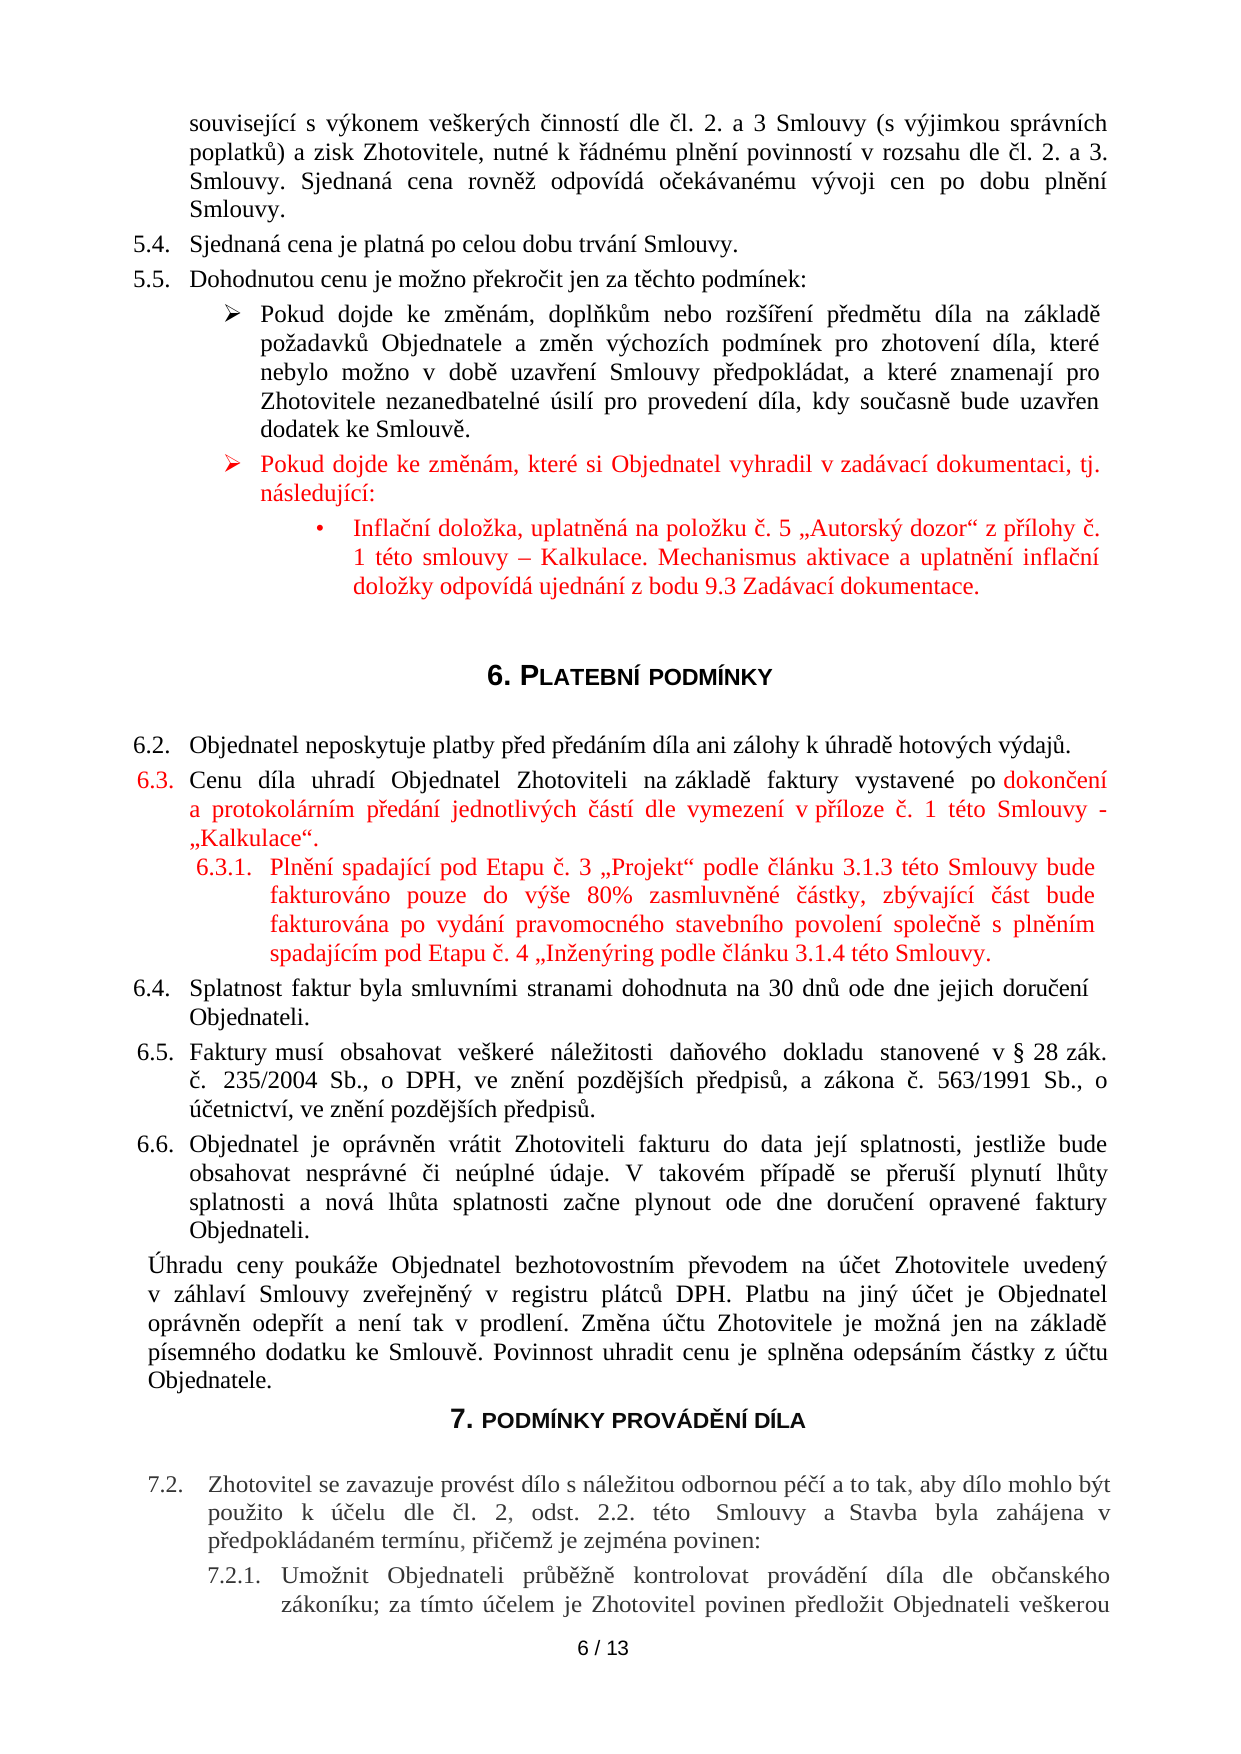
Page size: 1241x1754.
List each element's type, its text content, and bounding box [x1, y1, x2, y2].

list PODMÍNKY PROVÁDĚNÍ DÍLA [450, 1402, 1186, 1434]
list Zhotovitel se zavazuje provést dílo s náležitou odbornou péčí a to tak, aby dílo mohlo být použito k účelu dle čl. 2, odst. 2.2. této Smlouvy a Stavba byla zahájena v předpokládaném termínu, přičemž je zejména povinen: [147, 1469, 1111, 1554]
text Úhradu ceny poukáže Objednatel bezhotovostním převodem na účet Zhotovitele uvedený v záhlaví Smlouvy zveřejněný v registru plátců DPH. Platbu na jiný účet je Objednatel oprávněn odepřít a není tak v prodlení. Změna účtu Zhotovitele je možná jen na základě písemného dodatku ke Smlouvě. Povinnost uhradit cenu je splněna odepsáním částky z účtu Objednatele. [148, 1251, 1108, 1394]
subtitle Platební podmínky [487, 658, 1186, 691]
list Objednatel neposkytuje platby před předáním díla ani zálohy k úhradě hotových výdajů. [133, 731, 1186, 759]
list Faktury musí obsahovat veškeré náležitosti daňového dokladu stanovené v § 28 zák. č. 235/2004 Sb., o DPH, ve znění pozdějších předpisů, a zákona č. 563/1991 Sb., o účetnictví, ve znění pozdějších předpisů. [137, 1037, 1108, 1123]
list Plnění spadající pod Etapu č. 3 „Projekt“ podle článku 3.1.3 této Smlouvy bude fakturováno pouze do výše 80% zasmluvněné částky, zbývající část bude fakturována po vydání pravomocného stavebního povolení společně s plněním spadajícím pod Etapu č. 4 „Inženýring podle článku 3.1.4 této Smlouvy. [196, 852, 1096, 967]
list Pokud dojde ke změnám, doplňkům nebo rozšíření předmětu díla na základě požadavků Objednatele a změn výchozích podmínek pro zhotovení díla, které nebylo možno v době uzavření Smlouvy předpokládat, a které znamenají pro Zhotovitele nezanedbatelné úsilí pro provedení díla, kdy současně bude uzavřen dodatek ke Smlouvě. [223, 299, 1100, 443]
list Pokud dojde ke změnám, které si Objednatel vyhradil v zadávací dokumentaci, tj. následující: [223, 449, 1100, 507]
list Inflační doložka, uplatněná na položku č. 5 „Autorský dozor“ z přílohy č. 1 této smlouvy – Kalkulace. Mechanismus aktivace a uplatnění inflační doložky odpovídá ujednání z bodu 9.3 Zadávací dokumentace. [315, 513, 1100, 599]
list Sjednaná cena je platná po celou dobu trvání Smlouvy. [133, 229, 1186, 258]
list Cenu díla uhradí Objednatel Zhotoviteli na základě faktury vystavené po dokončení a protokolárním předání jednotlivých částí dle vymezení v příloze č. 1 této Smlouvy - „Kalkulace“. [137, 766, 1108, 852]
list Objednatel je oprávněn vrátit Zhotoviteli fakturu do data její splatnosti, jestliže bude obsahovat nesprávné či neúplné údaje. V takovém případě se přeruší plynutí lhůty splatnosti a nová lhůta splatnosti začne plynout ode dne doručení opravené faktury Objednateli. [137, 1129, 1108, 1244]
list Splatnost faktur byla smluvními stranami dohodnuta na 30 dnů ode dne jejich doručení [133, 973, 1186, 1002]
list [137, 108, 1108, 223]
text Objednateli. [114, 1002, 1186, 1031]
list Dohodnutou cenu je možno překročit jen za těchto podmínek: [133, 264, 1186, 293]
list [207, 1561, 1111, 1617]
